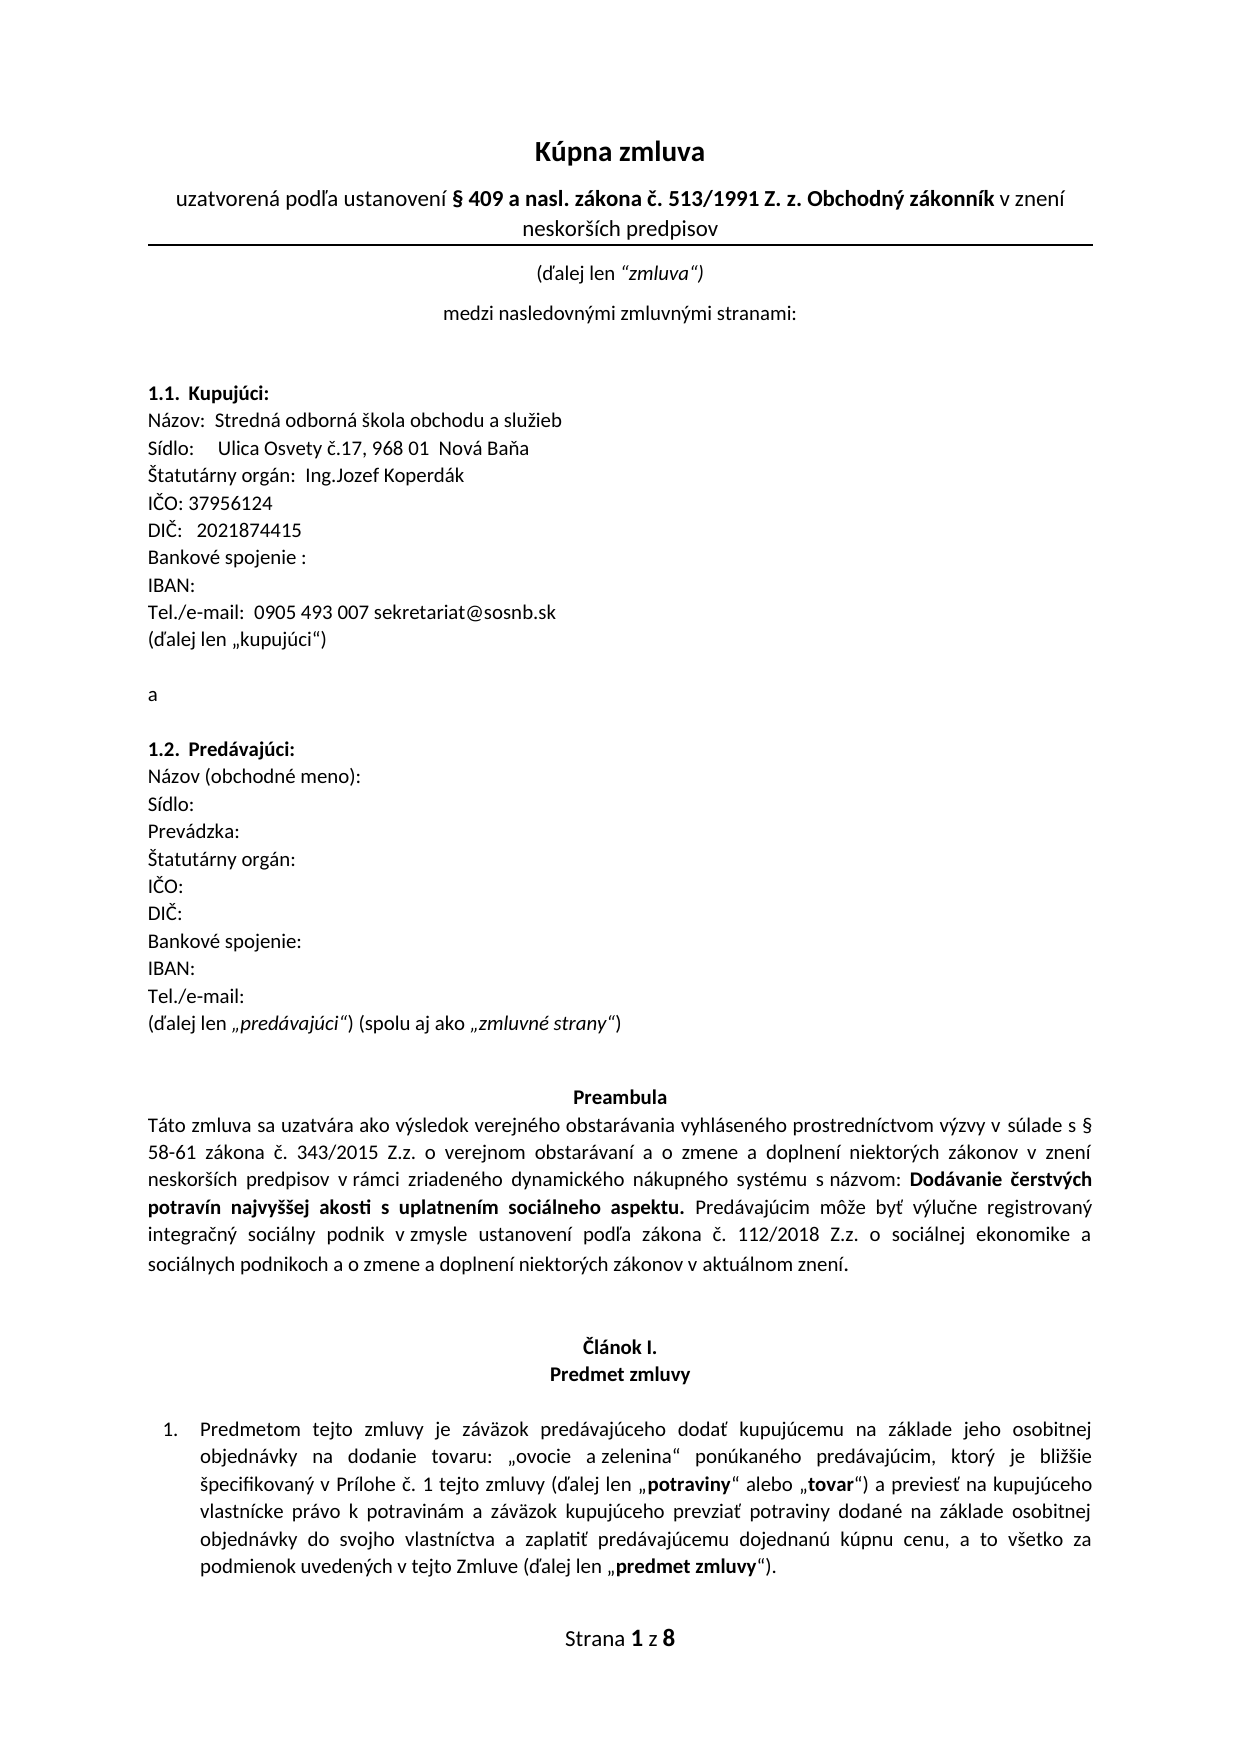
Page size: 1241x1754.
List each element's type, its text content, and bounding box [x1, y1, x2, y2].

text IČO: 37956124 [148, 490, 1093, 515]
text DIČ: [148, 901, 1093, 926]
text Táto zmluva sa uzatvára ako výsledok verejného obstarávania vyhláseného prostredníctvom výzvy v súlade s § 58-61 zákona č. 343/2015 Z.z. o verejnom obstarávaní a o zmene a doplnení niektorých zákonov v znení neskorších predpisov v rámci zriadeného dynamického nákupného systému s názvom: Dodávanie čerstvých potravín najvyššej akosti s uplatnením sociálneho aspektu. Predávajúcim môže byť výlučne registrovaný integračný sociálny podnik v zmysle ustanovení podľa zákona č. 112/2018 Z.z. o sociálnej ekonomike a sociálnych podnikoch a o zmene a doplnení niektorých zákonov v aktuálnom znení. [148, 1112, 1093, 1277]
text a [148, 681, 1093, 707]
text Preambula [148, 1084, 1093, 1110]
list Článok I. [148, 1334, 1093, 1359]
text (ďalej len “zmluva“) [148, 260, 1093, 286]
text uzatvorená podľa ustanovení § 409 a nasl. zákona č. 513/1991 Z. z. Obchodný zákonník v znení neskorších predpisov [148, 184, 1093, 244]
text Prevádzka: [148, 818, 1093, 844]
text Tel./e-mail: 0905 493 007 sekretariat@sosnb.sk [148, 599, 1093, 625]
list Kupujúci: [148, 380, 1093, 406]
list Predmet zmluvy [148, 1361, 1093, 1387]
text Sídlo: Ulica Osvety č.17, 968 01 Nová Baňa [148, 435, 1093, 460]
text (ďalej len „kupujúci“) [148, 627, 1093, 652]
text Názov: Stredná odborná škola obchodu a služieb [148, 407, 1093, 433]
text Bankové spojenie : [148, 544, 1093, 570]
text IČO: [148, 873, 1093, 899]
text (ďalej len „predávajúci“) (spolu aj ako „zmluvné strany“) [148, 1010, 1093, 1036]
list Predávajúci: [148, 736, 1093, 762]
text medzi nasledovnými zmluvnými stranami: [148, 300, 1093, 326]
text Štatutárny orgán: Ing.Jozef Koperdák [148, 462, 1093, 488]
text Štatutárny orgán: [148, 846, 1093, 871]
text DIČ: 2021874415 [148, 517, 1093, 542]
text IBAN: [148, 955, 1093, 981]
text Bankové spojenie: [148, 928, 1093, 953]
text Kúpna zmluva [148, 133, 1093, 168]
text Názov (obchodné meno): [148, 764, 1093, 789]
list Predmetom tejto zmluvy je záväzok predávajúceho dodať kupujúcemu na základe jeho osobitnej objednávky na dodanie tovaru: „ovocie a zelenina“ ponúkaného predávajúcim, ktorý je bližšie špecifikovaný v Prílohe č. 1 tejto zmluvy (ďalej len „potraviny“ alebo „tovar“) a previesť na kupujúceho vlastnícke právo k potravinám a záväzok kupujúceho prevziať potraviny dodané na základe osobitnej objednávky do svojho vlastníctva a zaplatiť predávajúcemu dojednanú kúpnu cenu, a to všetko za podmienok uvedených v tejto Zmluve (ďalej len „predmet zmluvy“). [162, 1416, 1093, 1579]
text Sídlo: [148, 791, 1093, 816]
text Tel./e-mail: [148, 983, 1093, 1008]
text IBAN: [148, 572, 1093, 597]
